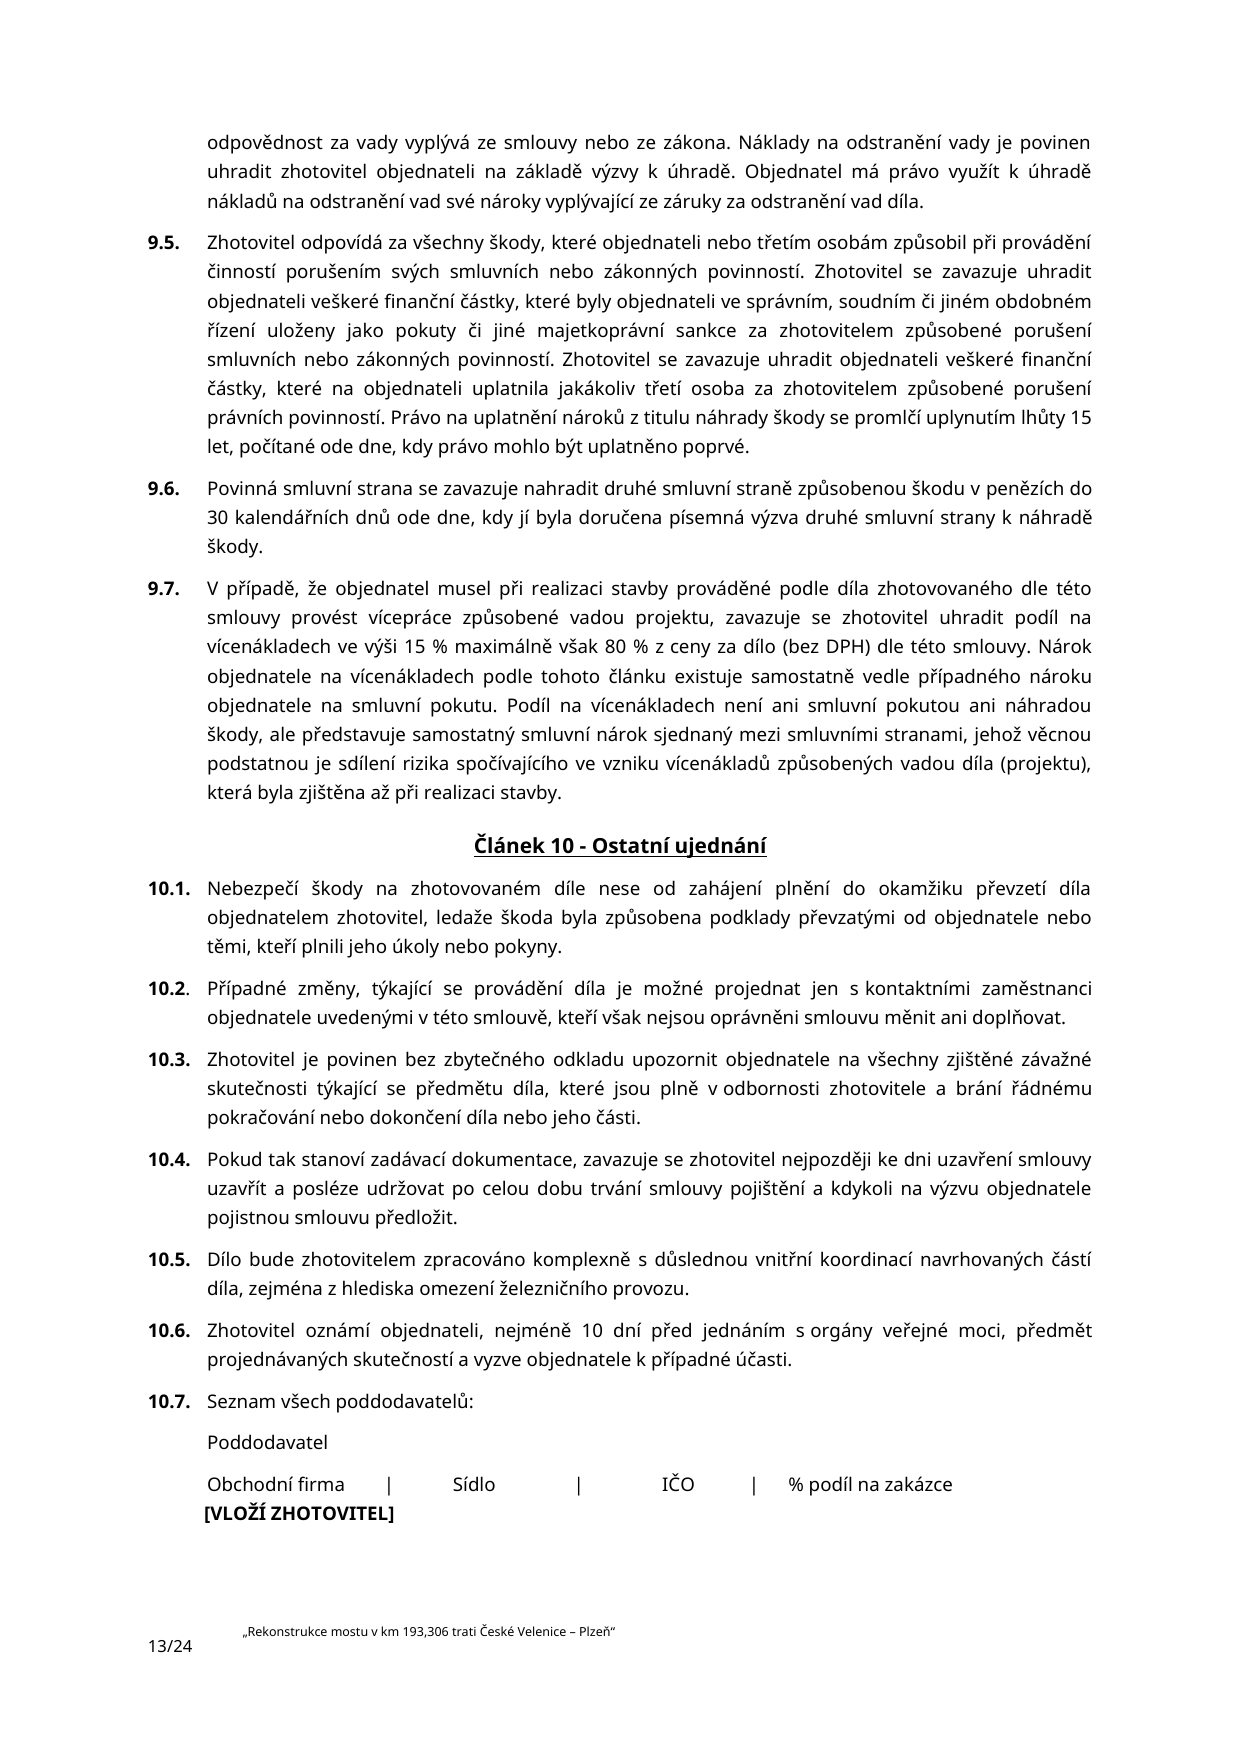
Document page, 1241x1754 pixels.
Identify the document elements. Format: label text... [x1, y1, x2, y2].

text 9.6. Povinná smluvní strana se zavazuje nahradit druhé smluvní straně způsobenou škodu v penězích do 30 kalendářních dnů ode dne, kdy jí byla doručena písemná výzva druhé smluvní strany k náhradě škody. [148, 472, 1092, 560]
text 9.5. Zhotovitel odpovídá za všechny škody, které objednateli nebo třetím osobám způsobil při provádění činností porušením svých smluvních nebo zákonných povinností. Zhotovitel se zavazuje uhradit objednateli veškeré finanční částky, které byly objednateli ve správním, soudním či jiném obdobném řízení uloženy jako pokuty či jiné majetkoprávní sankce za zhotovitelem způsobené porušení smluvních nebo zákonných povinností. Zhotovitel se zavazuje uhradit objednateli veškeré finanční částky, které na objednateli uplatnila jakákoliv třetí osoba za zhotovitelem způsobené porušení právních povinností. Právo na uplatnění nároků z titulu náhrady škody se promlčí uplynutím lhůty 15 let, počítané ode dne, kdy právo mohlo být uplatněno poprvé. [148, 226, 1092, 460]
text 10.4. Pokud tak stanoví zadávací dokumentace, zavazuje se zhotovitel nejpozději ke dni uzavření smlouvy uzavřít a posléze udržovat po celou dobu trvání smlouvy pojištění a kdykoli na výzvu objednatele pojistnou smlouvu předložit. [148, 1143, 1092, 1231]
text 10.3. Zhotovitel je povinen bez zbytečného odkladu upozornit objednatele na všechny zjištěné závažné skutečnosti týkající se předmětu díla, které jsou plně v odbornosti zhotovitele a brání řádnému pokračování nebo dokončení díla nebo jeho části. [148, 1043, 1092, 1131]
text 10.1. Nebezpečí škody na zhotovovaném díle nese od zahájení plnění do okamžiku převzetí díla objednatelem zhotovitel, ledaže škoda byla způsobena podklady převzatými od objednatele nebo těmi, kteří plnili jeho úkoly nebo pokyny. [148, 872, 1092, 960]
text 10.6. Zhotovitel oznámí objednateli, nejméně 10 dní před jednáním s orgány veřejné moci, předmět projednávaných skutečností a vyzve objednatele k případné účasti. [148, 1314, 1092, 1372]
text 10.7. Seznam všech poddodavatelů: [148, 1385, 1092, 1414]
text 10.2. Případné změny, týkající se provádění díla je možné projednat jen s kontaktními zaměstnanci objednatele uvedenými v této smlouvě, kteří však nejsou oprávněni smlouvu měnit ani doplňovat. [148, 972, 1092, 1031]
text [VLOŽÍ ZHOTOVITEL] [148, 1497, 1092, 1526]
text Poddodavatel [204, 1426, 1092, 1456]
text 10.5. Dílo bude zhotovitelem zpracováno komplexně s důslednou vnitřní koordinací navrhovaných částí díla, zejména z hlediska omezení železničního provozu. [148, 1243, 1092, 1301]
text Obchodní firma | Sídlo | IČO | % podíl na zakázce [151, 1468, 1092, 1497]
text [148, 126, 1092, 214]
subtitle Článek 10 - Ostatní ujednání [148, 831, 1092, 860]
text 9.7. V případě, že objednatel musel při realizaci stavby prováděné podle díla zhotovovaného dle této smlouvy provést vícepráce způsobené vadou projektu, zavazuje se zhotovitel uhradit podíl na vícenákladech ve výši 15 % maximálně však 80 % z ceny za dílo (bez DPH) dle této smlouvy. Nárok objednatele na vícenákladech podle tohoto článku existuje samostatně vedle případného nároku objednatele na smluvní pokutu. Podíl na vícenákladech není ani smluvní pokutou ani náhradou škody, ale představuje samostatný smluvní nárok sjednaný mezi smluvními stranami, jehož věcnou podstatnou je sdílení rizika spočívajícího ve vzniku vícenákladů způsobených vadou díla (projektu), která byla zjištěna až při realizaci stavby. [148, 572, 1092, 806]
